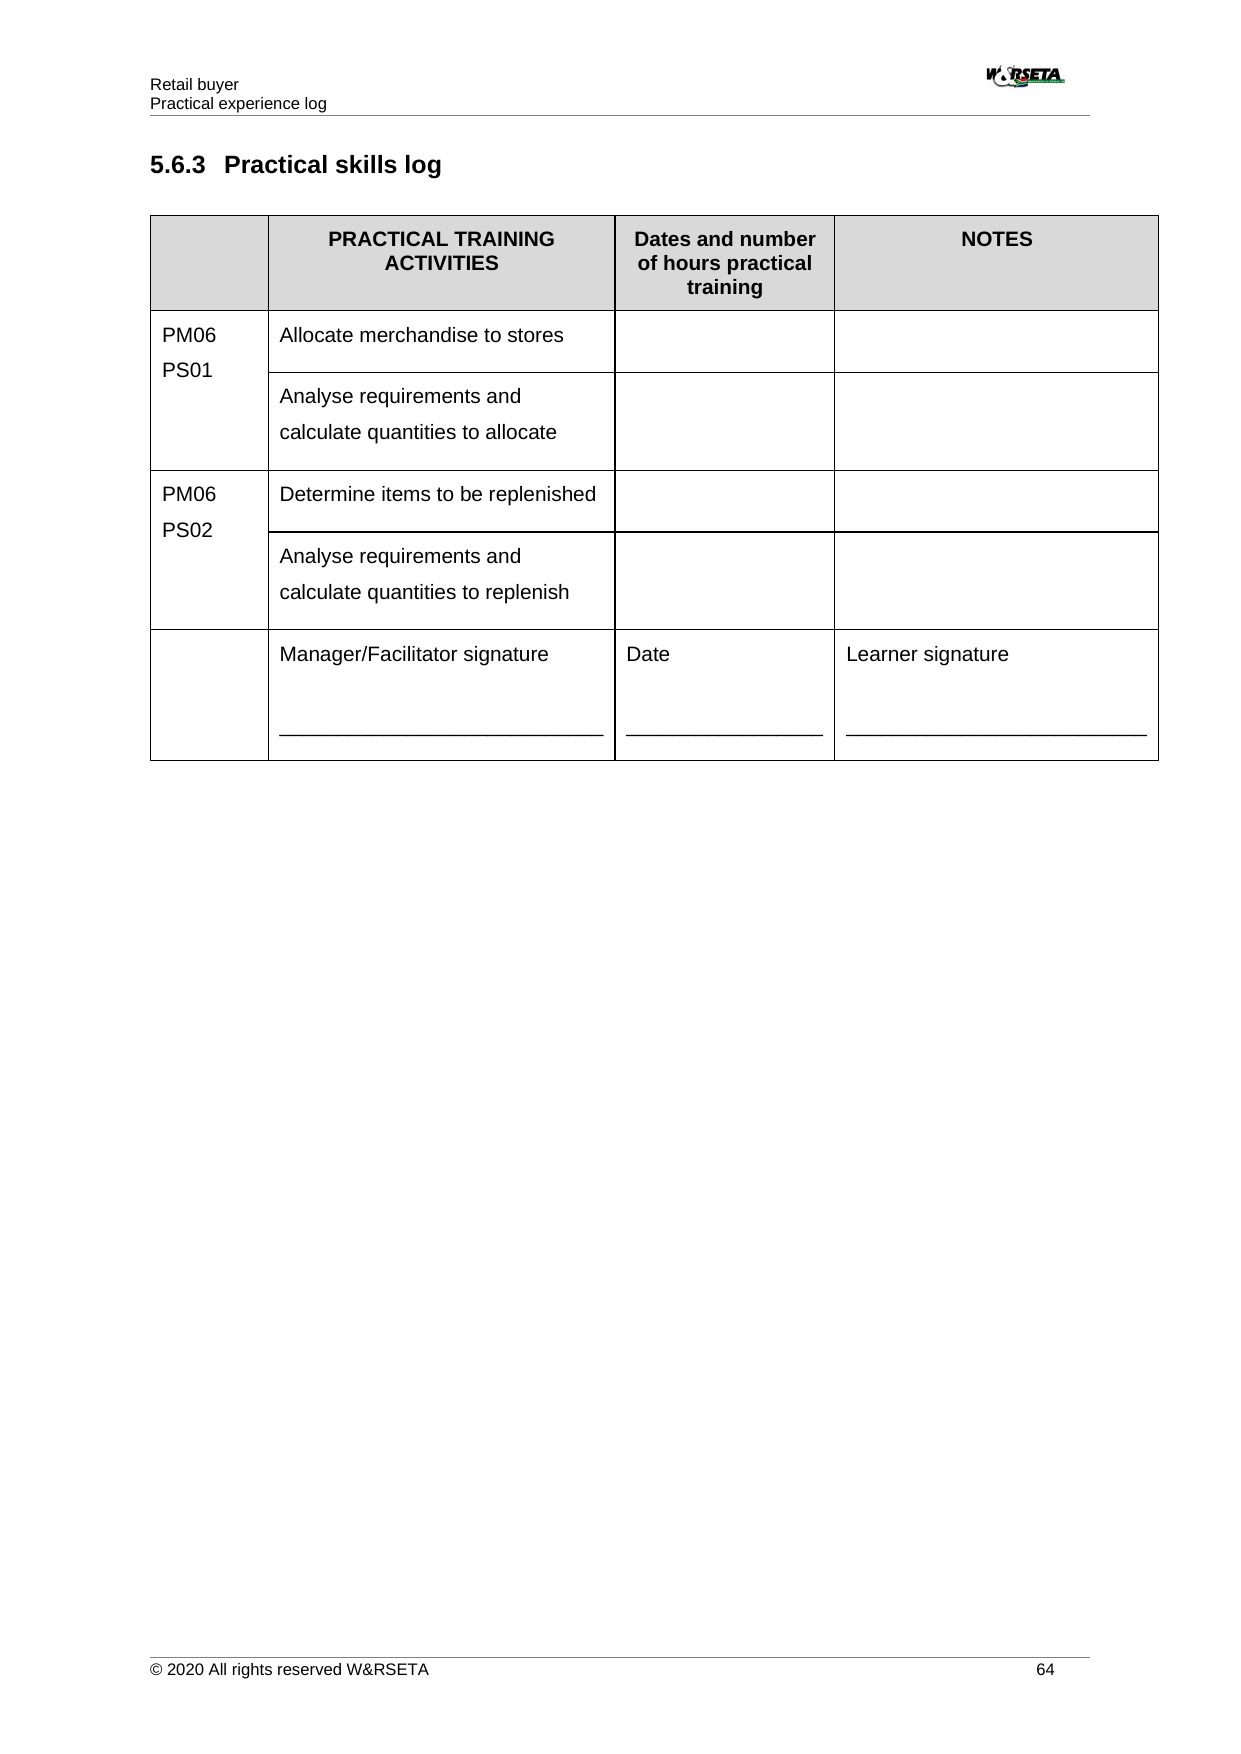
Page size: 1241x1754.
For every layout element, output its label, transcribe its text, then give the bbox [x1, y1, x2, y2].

table_cell [616, 533, 834, 629]
table_cell [835, 373, 1158, 469]
table_cell Manager/Facilitator signature ____________________________ [269, 630, 614, 760]
table_cell [835, 533, 1158, 629]
table_cell [835, 311, 1158, 372]
table_cell Analyse requirements and calculate quantities to replenish [269, 533, 614, 629]
table_header NOTES [835, 216, 1158, 310]
table_header PRACTICAL TRAINING ACTIVITIES [269, 216, 614, 310]
table_cell [616, 373, 834, 469]
table_cell [835, 471, 1158, 531]
table_cell PM06 PS02 [151, 471, 268, 629]
table_cell [151, 630, 268, 760]
table_cell [616, 311, 834, 372]
table_cell PM06 PS01 [151, 311, 268, 469]
table_cell Learner signature __________________________ [835, 630, 1158, 760]
table_cell [616, 471, 834, 531]
table_cell Determine items to be replenished [269, 471, 614, 531]
table_cell Allocate merchandise to stores [269, 311, 614, 372]
table_cell Analyse requirements and calculate quantities to allocate [269, 373, 614, 469]
subtitle 5.6.3 Practical skills log [150, 150, 1090, 179]
picture [986, 65, 1065, 88]
table_header [151, 216, 268, 310]
table_cell Date _________________ [616, 630, 834, 760]
table_header Dates and number of hours practical training [616, 216, 834, 310]
